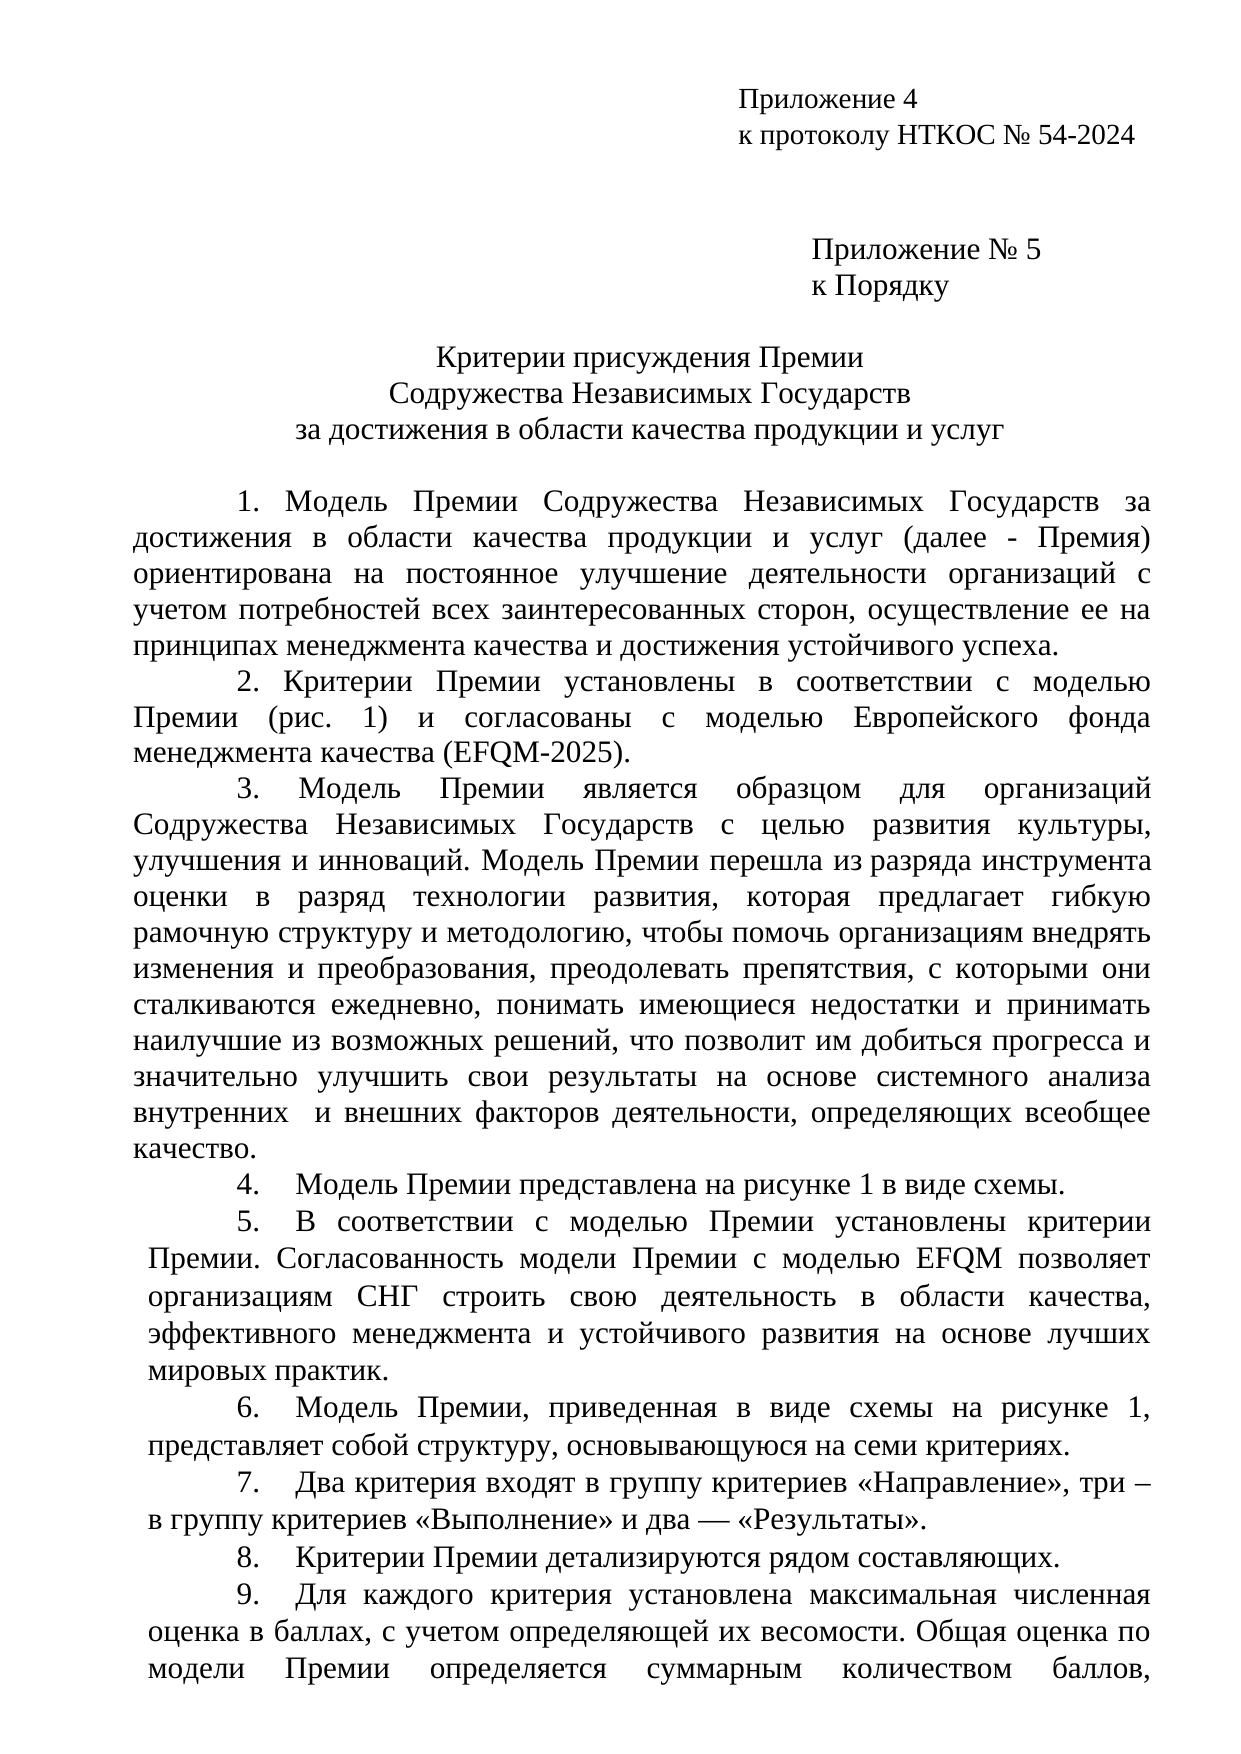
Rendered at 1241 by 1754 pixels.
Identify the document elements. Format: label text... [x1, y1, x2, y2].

list Критерии Премии детализируются рядом составляющих. [148, 1538, 1152, 1574]
text за достижения в области качества продукции и услуг [148, 410, 1152, 446]
list Два критерия входят в группу критериев «Направление», три – в группу критериев «Выполнение» и два — «Результаты». [148, 1463, 1152, 1537]
text Содружества Независимых Государств [148, 374, 1152, 410]
text 3. Модель Премии является образцом для организаций Содружества Независимых Государств с целью развития культуры, улучшения и инноваций. Модель Премии перешла из разряда инструмента оценки в разряд технологии развития, которая предлагает гибкую рамочную структуру и методологию, чтобы помочь организациям внедрять изменения и преобразования, преодолевать препятствия, с которыми они сталкиваются ежедневно, понимать имеющиеся недостатки и принимать наилучшие из возможных решений, что позволит им добиться прогресса и значительно улучшить свои результаты на основе системного анализа внутренних и внешних факторов деятельности, определяющих всеобщее качество. [133, 770, 1152, 1165]
list В соответствии с моделью Премии установлены критерии Премии. Согласованность модели Премии с моделью EFQM позволяет организациям СНГ строить свою деятельность в области качества, эффективного менеджмента и устойчивого развития на основе лучших мировых практик. [148, 1202, 1152, 1387]
list Модель Премии представлена на рисунке 1 в виде схемы. [148, 1165, 1152, 1201]
text Критерии присуждения Премии [148, 338, 1152, 374]
text Приложение № 5 [738, 231, 1152, 267]
text 1. Модель Премии Содружества Независимых Государств за достижения в области качества продукции и услуг (далее - Премия) ориентирована на постоянное улучшение деятельности организаций с учетом потребностей всех заинтересованных сторон, осуществление ее на принципах менеджмента качества и достижения устойчивого успеха. [133, 482, 1152, 662]
list Модель Премии, приведенная в виде схемы на рисунке 1, представляет собой структуру, основывающуюся на семи критериях. [148, 1389, 1152, 1462]
text 2. Критерии Премии установлены в соответствии с моделью Премии (рис. 1) и согласованы с моделью Европейского фонда менеджмента качества (EFQM-2025). [133, 662, 1152, 770]
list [148, 1575, 1152, 1686]
text к Порядку [738, 267, 1152, 302]
